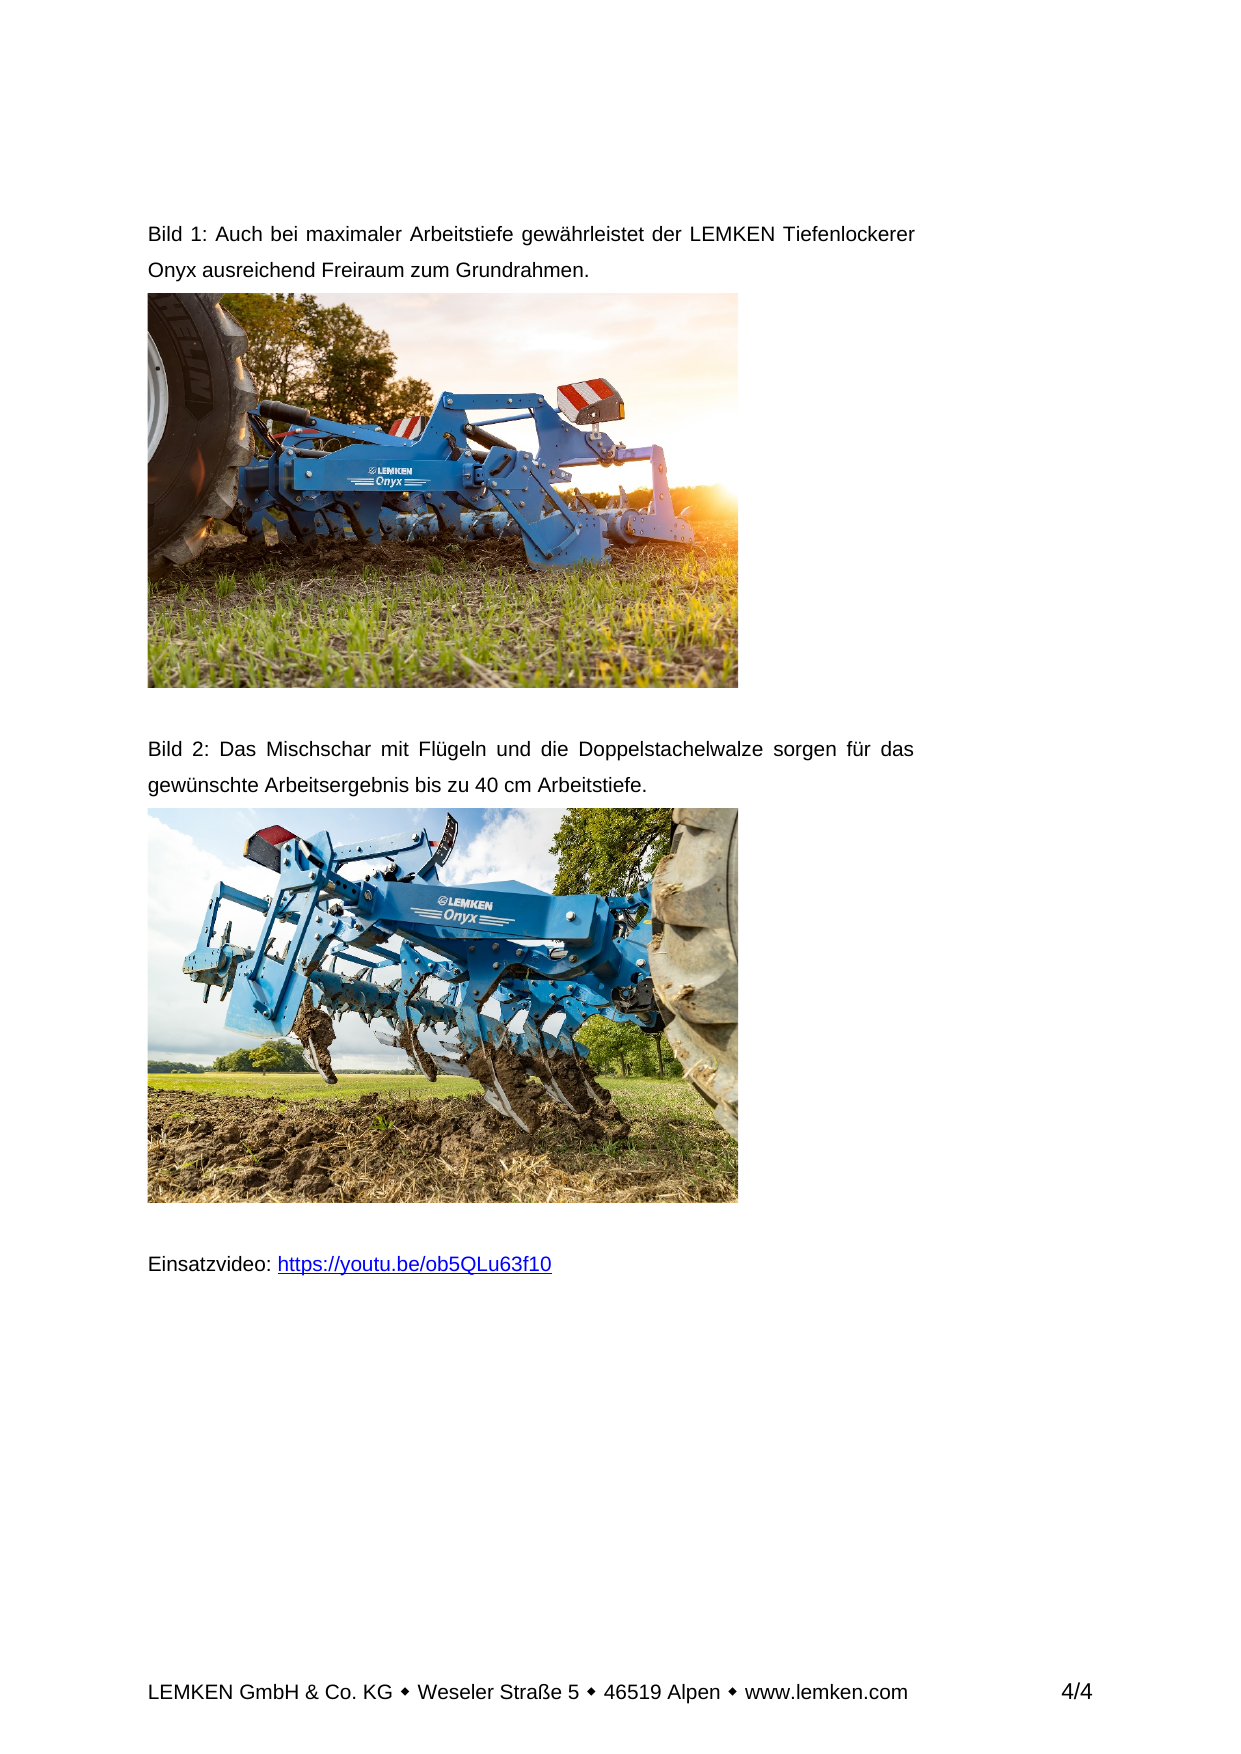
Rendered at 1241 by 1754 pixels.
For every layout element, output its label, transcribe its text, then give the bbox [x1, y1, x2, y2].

text Bild 1: Auch bei maximaler Arbeitstiefe gewährleistet der LEMKEN Tiefenlockerer Onyx ausreichend Freiraum zum Grundrahmen. [148, 222, 916, 281]
text Einsatzvideo: https://youtu.be/ob5QLu63f10 [148, 1252, 916, 1276]
picture [147, 293, 739, 688]
text Bild 2: Das Mischschar mit Flügeln und die Doppelstachelwalze sorgen für das gewünschte Arbeitsergebnis bis zu 40 cm Arbeitstiefe. [148, 737, 916, 796]
picture [147, 808, 739, 1203]
